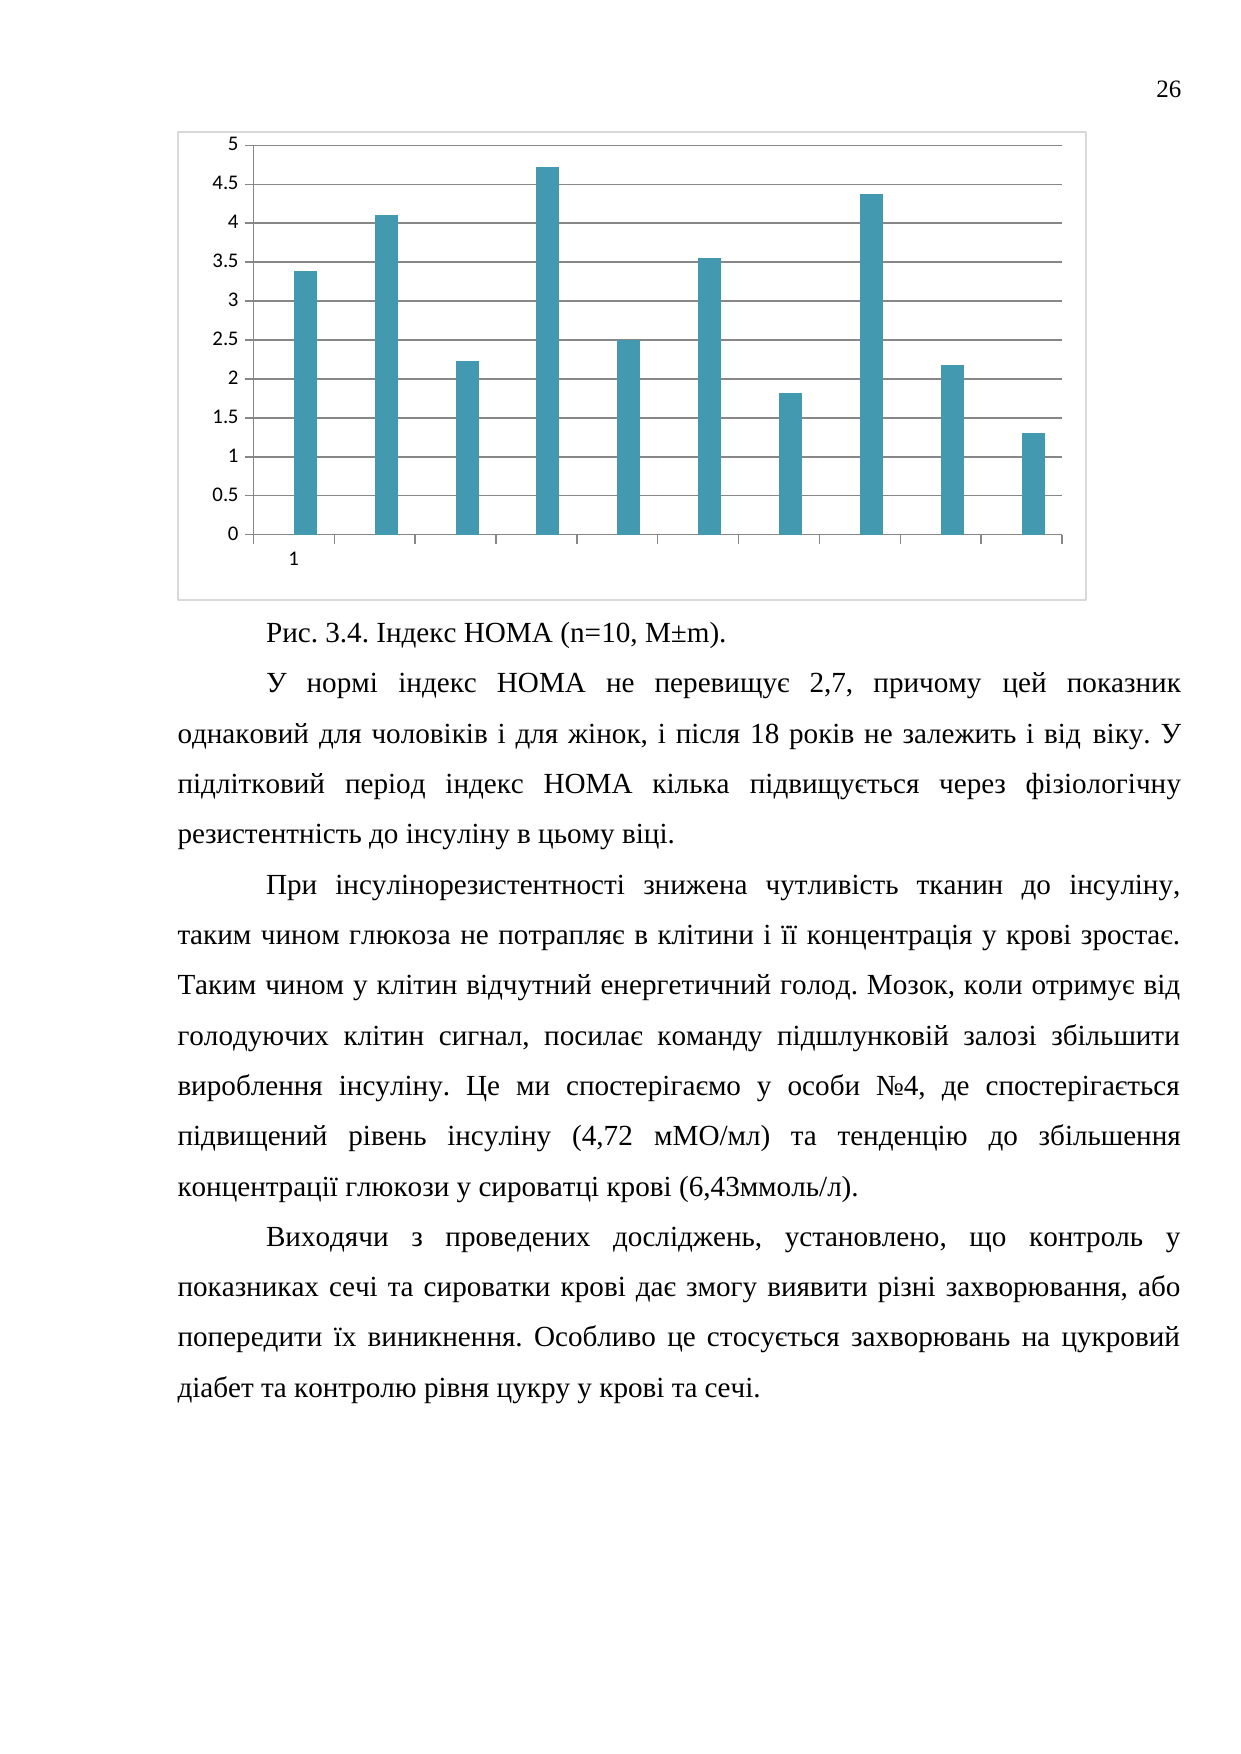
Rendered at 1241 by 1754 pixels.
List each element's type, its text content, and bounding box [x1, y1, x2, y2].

text При інсулінорезистентності знижена чутливість тканин до інсуліну, таким чином глюкоза не потрапляє в клітини і її концентрація у крові зростає. Таким чином у клітин відчутний енергетичний голод. Мозок, коли отримує від голодуючих клітин сигнал, посилає команду підшлунковій залозі збільшити вироблення інсуліну. Це ми спостерігаємо у особи №4, де спостерігається підвищений рівень інсуліну (4,72 мМО/мл) та тенденцію до збільшення концентрації глюкози у сироватці крові (6,43ммоль/л). [177, 867, 1181, 1202]
text Рис. 3.4. Індекс НОМА (n=10, M±m). [177, 615, 1181, 649]
text У нормі індекс НОМА не перевищує 2,7, причому цей показник однаковий для чоловіків і для жінок, і після 18 років не залежить і від віку. У підлітковий період індекс НОМА кілька підвищується через фізіологічну резистентність до інсуліну в цьому віці. [177, 666, 1181, 850]
text Виходячи з проведених досліджень, установлено, що контроль у показниках сечі та сироватки крові дає змогу виявити різні захворювання, або попередити їх виникнення. Особливо це стосується захворювань на цукровий діабет та контролю рівня цукру у крові та сечі. [177, 1219, 1181, 1403]
